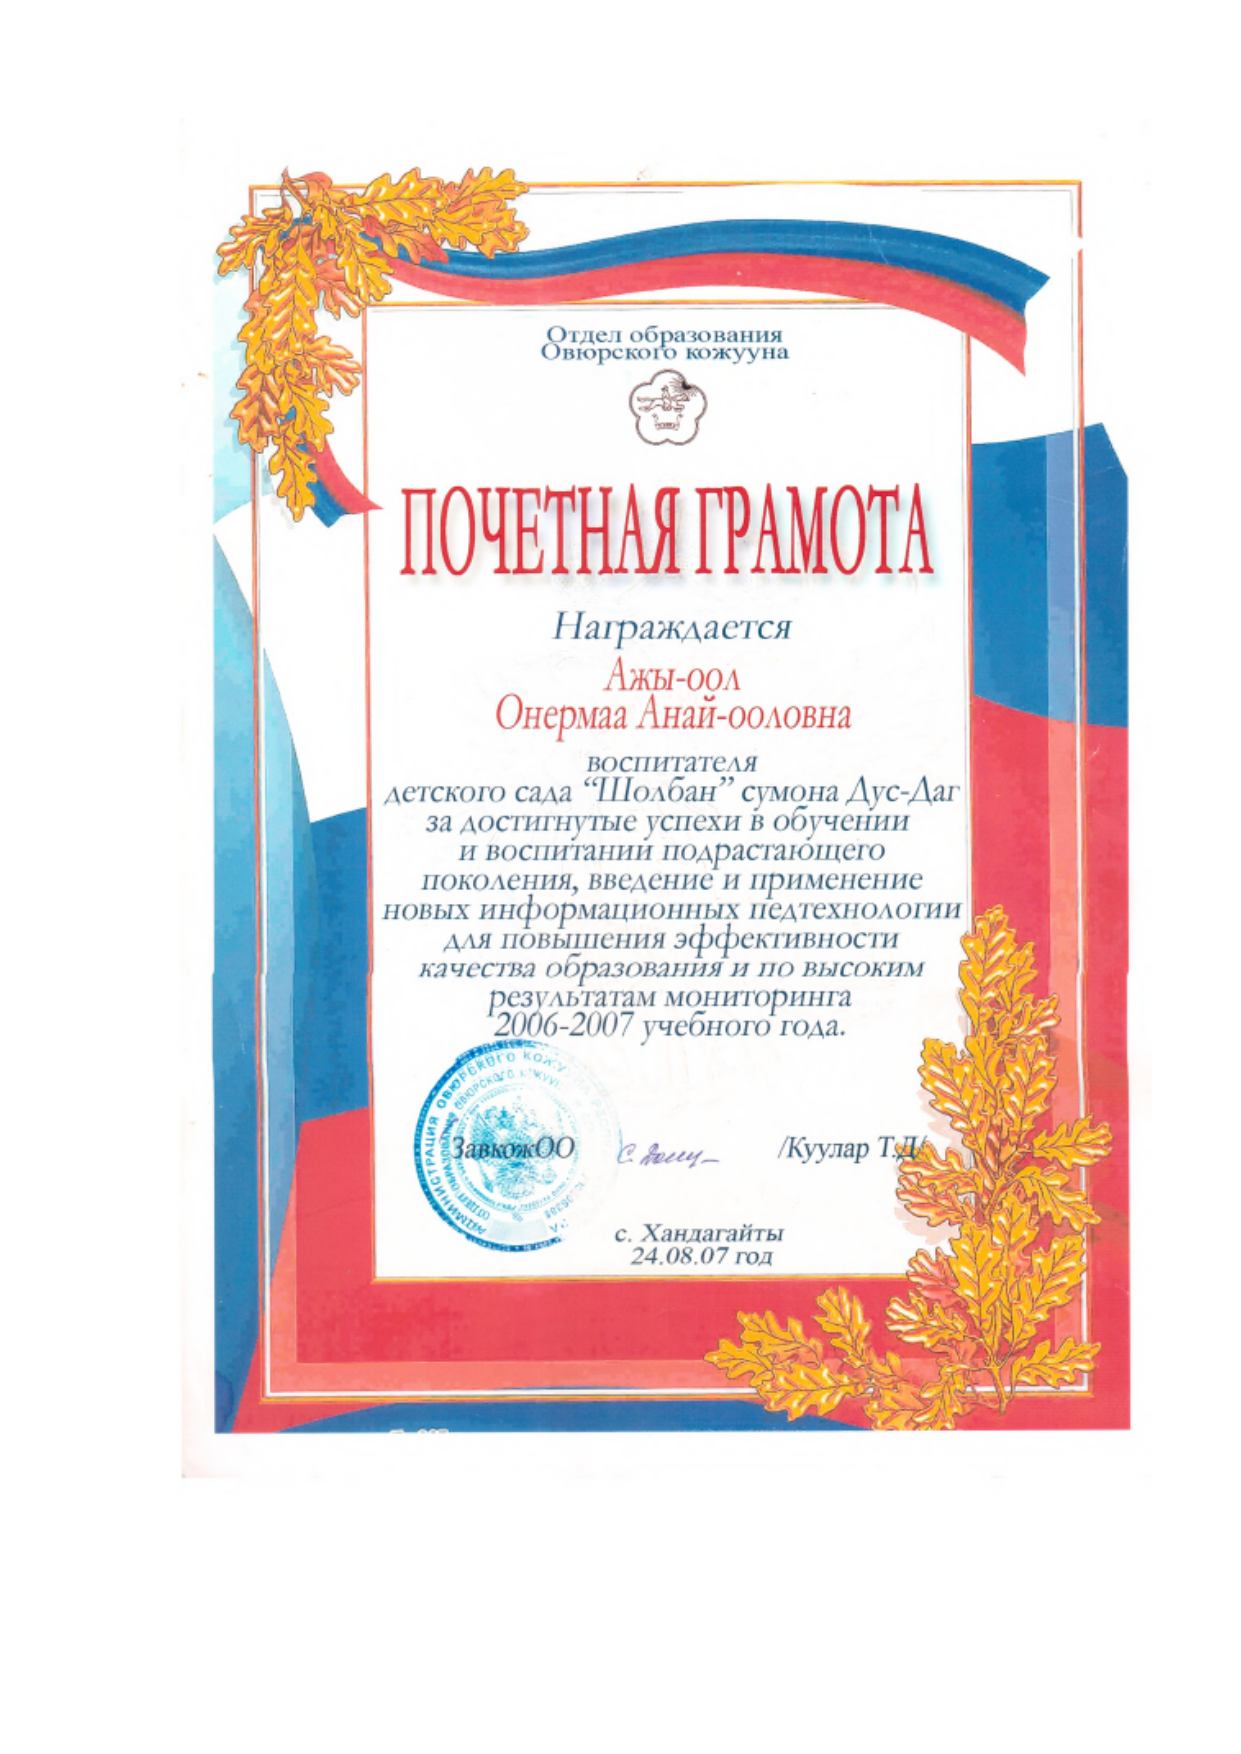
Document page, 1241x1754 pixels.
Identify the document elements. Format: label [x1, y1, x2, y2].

picture [177, 118, 1152, 1498]
